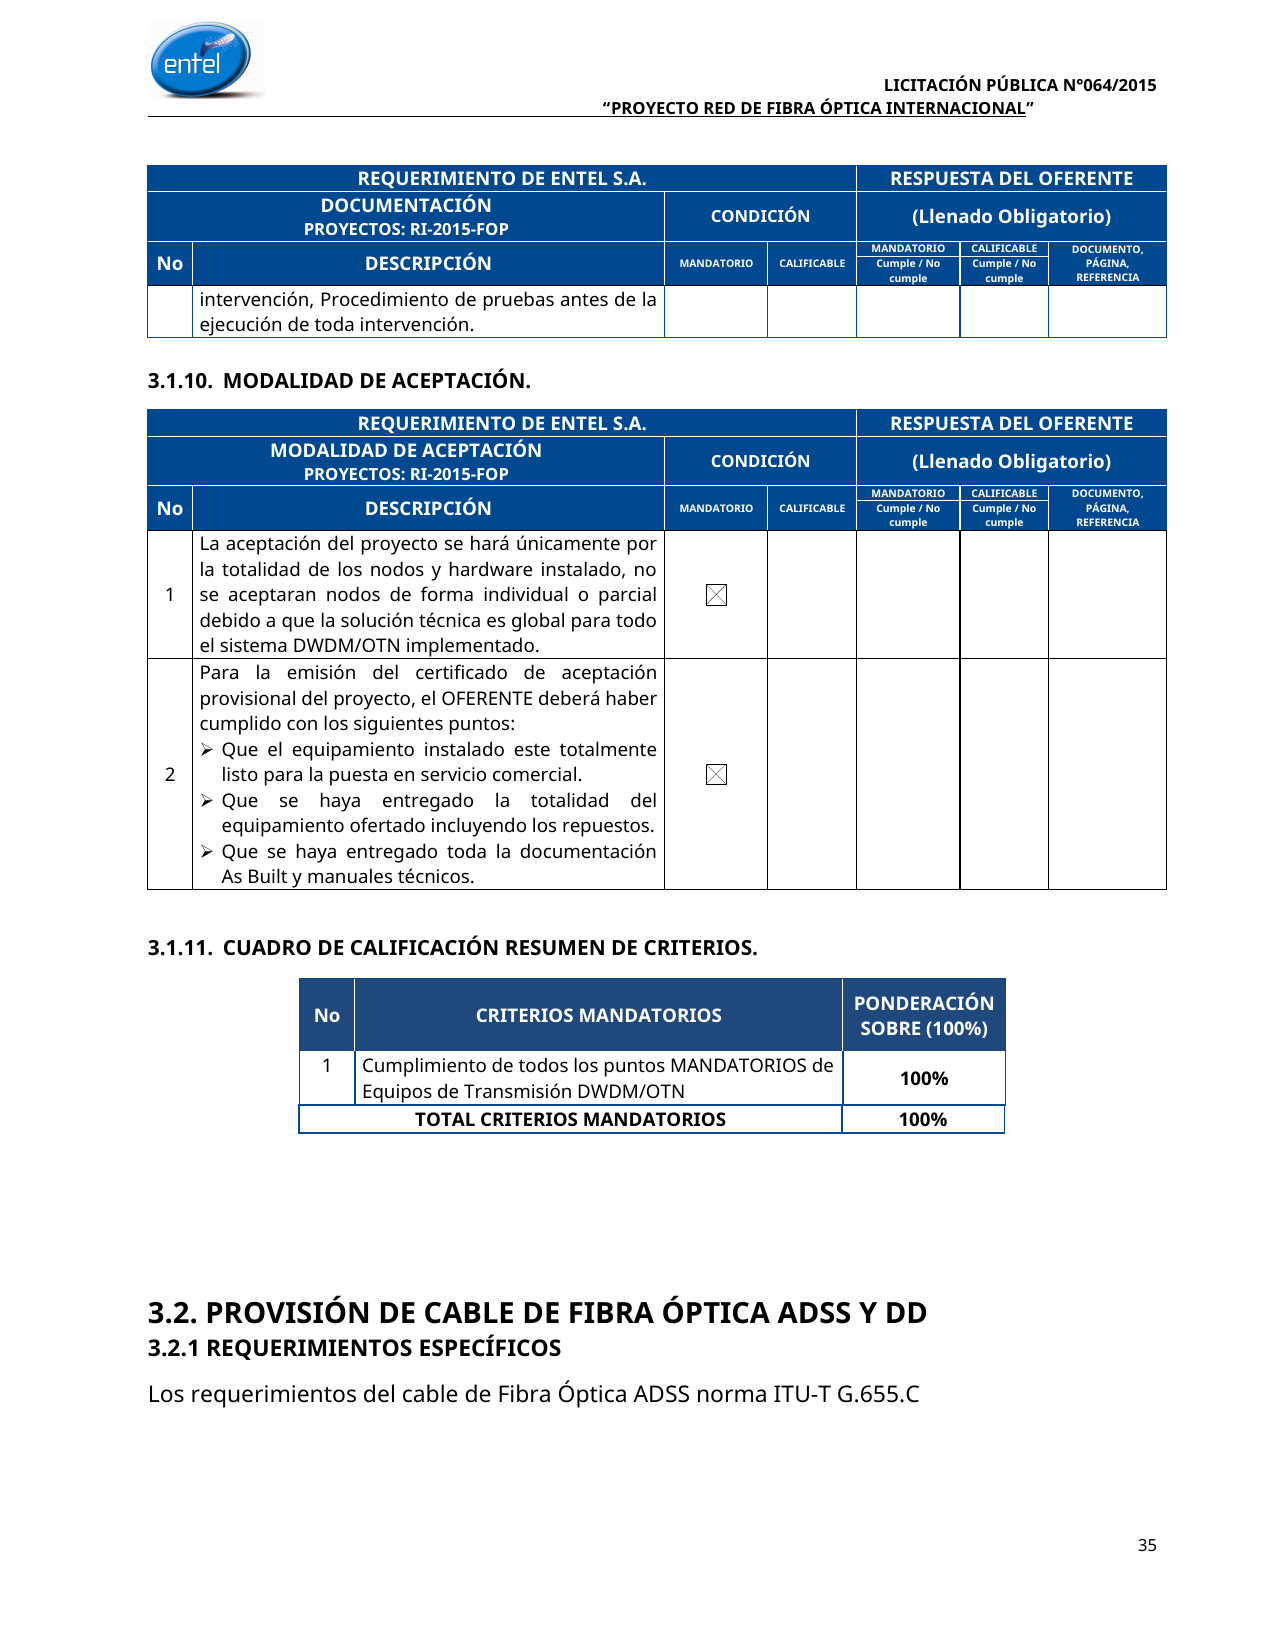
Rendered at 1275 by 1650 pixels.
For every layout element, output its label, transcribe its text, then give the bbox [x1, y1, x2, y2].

table_cell [768, 286, 856, 337]
table_cell Cumple / No cumple [961, 501, 1048, 530]
picture [150, 21, 266, 99]
table_cell 2 [148, 659, 192, 889]
text 3.2.1 REQUERIMIENTOS ESPECÍFICOS [148, 1332, 1157, 1363]
table_cell [857, 286, 959, 337]
table_cell CALIFICABLE [768, 242, 856, 285]
table_cell Cumple / No cumple [961, 257, 1048, 285]
table_cell MANDATORIO [665, 486, 767, 530]
table_header REQUERIMIENTO DE ENTEL S.A. [148, 166, 856, 191]
table_cell DOCUMENTO, PÁGINA, REFERENCIA [1049, 242, 1166, 285]
table_cell DOCUMENTACIÓN PROYECTOS: RI-2015-FOP [148, 192, 664, 241]
table_cell (Llenado Obligatorio) [857, 437, 1166, 485]
text Los requerimientos del cable de Fibra Óptica ADSS norma ITU-T G.655.C [148, 1378, 1157, 1409]
table_header PONDERACIÓN SOBRE (100%) [843, 979, 1005, 1051]
table_cell 100% [844, 1053, 1005, 1103]
table_header CRITERIOS MANDATORIOS [355, 979, 842, 1051]
table_cell CALIFICABLE [961, 486, 1048, 500]
table_cell 1 [148, 531, 192, 658]
table_cell 1 [300, 1053, 354, 1103]
table_cell CALIFICABLE [961, 242, 1048, 256]
table_cell [961, 659, 1048, 889]
table_cell Cumplimiento de todos los puntos MANDATORIOS de Equipos de Transmisión DWDM/OTN [356, 1053, 842, 1103]
table_cell [857, 531, 959, 658]
table_cell DOCUMENTO, PÁGINA, REFERENCIA [1049, 486, 1166, 530]
table_cell CONDICIÓN [665, 192, 856, 241]
table_cell 7 [148, 286, 192, 337]
table_cell Cumple / No cumple [857, 501, 959, 530]
table_header RESPUESTA DEL OFERENTE [857, 166, 1166, 191]
table_cell [857, 659, 959, 889]
table_cell La aceptación del proyecto se hará únicamente por la totalidad de los nodos y hardware instalado, no se aceptaran nodos de forma individual o parcial debido a que la solución técnica es global para todo el sistema DWDM/OTN implementado. [193, 531, 664, 658]
list MODALIDAD DE ACEPTACIÓN. [148, 367, 1157, 395]
table_cell 100% [843, 1106, 1004, 1132]
table_cell Para la emisión del certificado de aceptación provisional del proyecto, el OFERENTE deberá haber cumplido con los siguientes puntos: Que el equipamiento instalado este totalmente listo para la puesta en servicio comercial. Que se haya entregado la totalidad del equipamiento ofertado incluyendo los repuestos. Que se haya entregado toda la documentación As Built y manuales técnicos. [193, 659, 664, 889]
table_cell [1049, 531, 1166, 658]
table_cell Cumple / No cumple [857, 257, 959, 285]
table_cell CALIFICABLE [768, 486, 856, 530]
table_header No [300, 979, 354, 1051]
list CUADRO DE CALIFICACIÓN RESUMEN DE CRITERIOS. [148, 933, 1157, 961]
table_cell MANDATORIO [857, 242, 959, 256]
table_cell MODALIDAD DE ACEPTACIÓN PROYECTOS: RI-2015-FOP [148, 437, 664, 485]
table_cell [961, 531, 1048, 658]
table_header REQUERIMIENTO DE ENTEL S.A. [148, 410, 856, 436]
table_cell [665, 286, 767, 337]
text 3.2. PROVISIÓN DE CABLE DE FIBRA ÓPTICA ADSS Y DD [148, 1293, 1157, 1332]
table_cell [768, 659, 856, 889]
table_cell No [148, 242, 192, 285]
table_cell [768, 531, 856, 658]
table_cell MANDATORIO [857, 486, 959, 500]
table_cell [665, 659, 767, 889]
table_cell MANDATORIO [665, 242, 767, 285]
table_cell CONDICIÓN [665, 437, 856, 485]
table_cell (Llenado Obligatorio) [857, 192, 1166, 241]
table_cell DESCRIPCIÓN [193, 242, 664, 285]
table_cell TOTAL CRITERIOS MANDATORIOS [300, 1106, 841, 1132]
table_header RESPUESTA DEL OFERENTE [857, 410, 1166, 436]
table_cell [1049, 659, 1166, 889]
table_cell DESCRIPCIÓN [193, 486, 664, 530]
table_cell No [148, 486, 192, 530]
table_cell [665, 531, 767, 658]
table_cell [961, 286, 1048, 337]
table_cell [1049, 286, 1166, 337]
